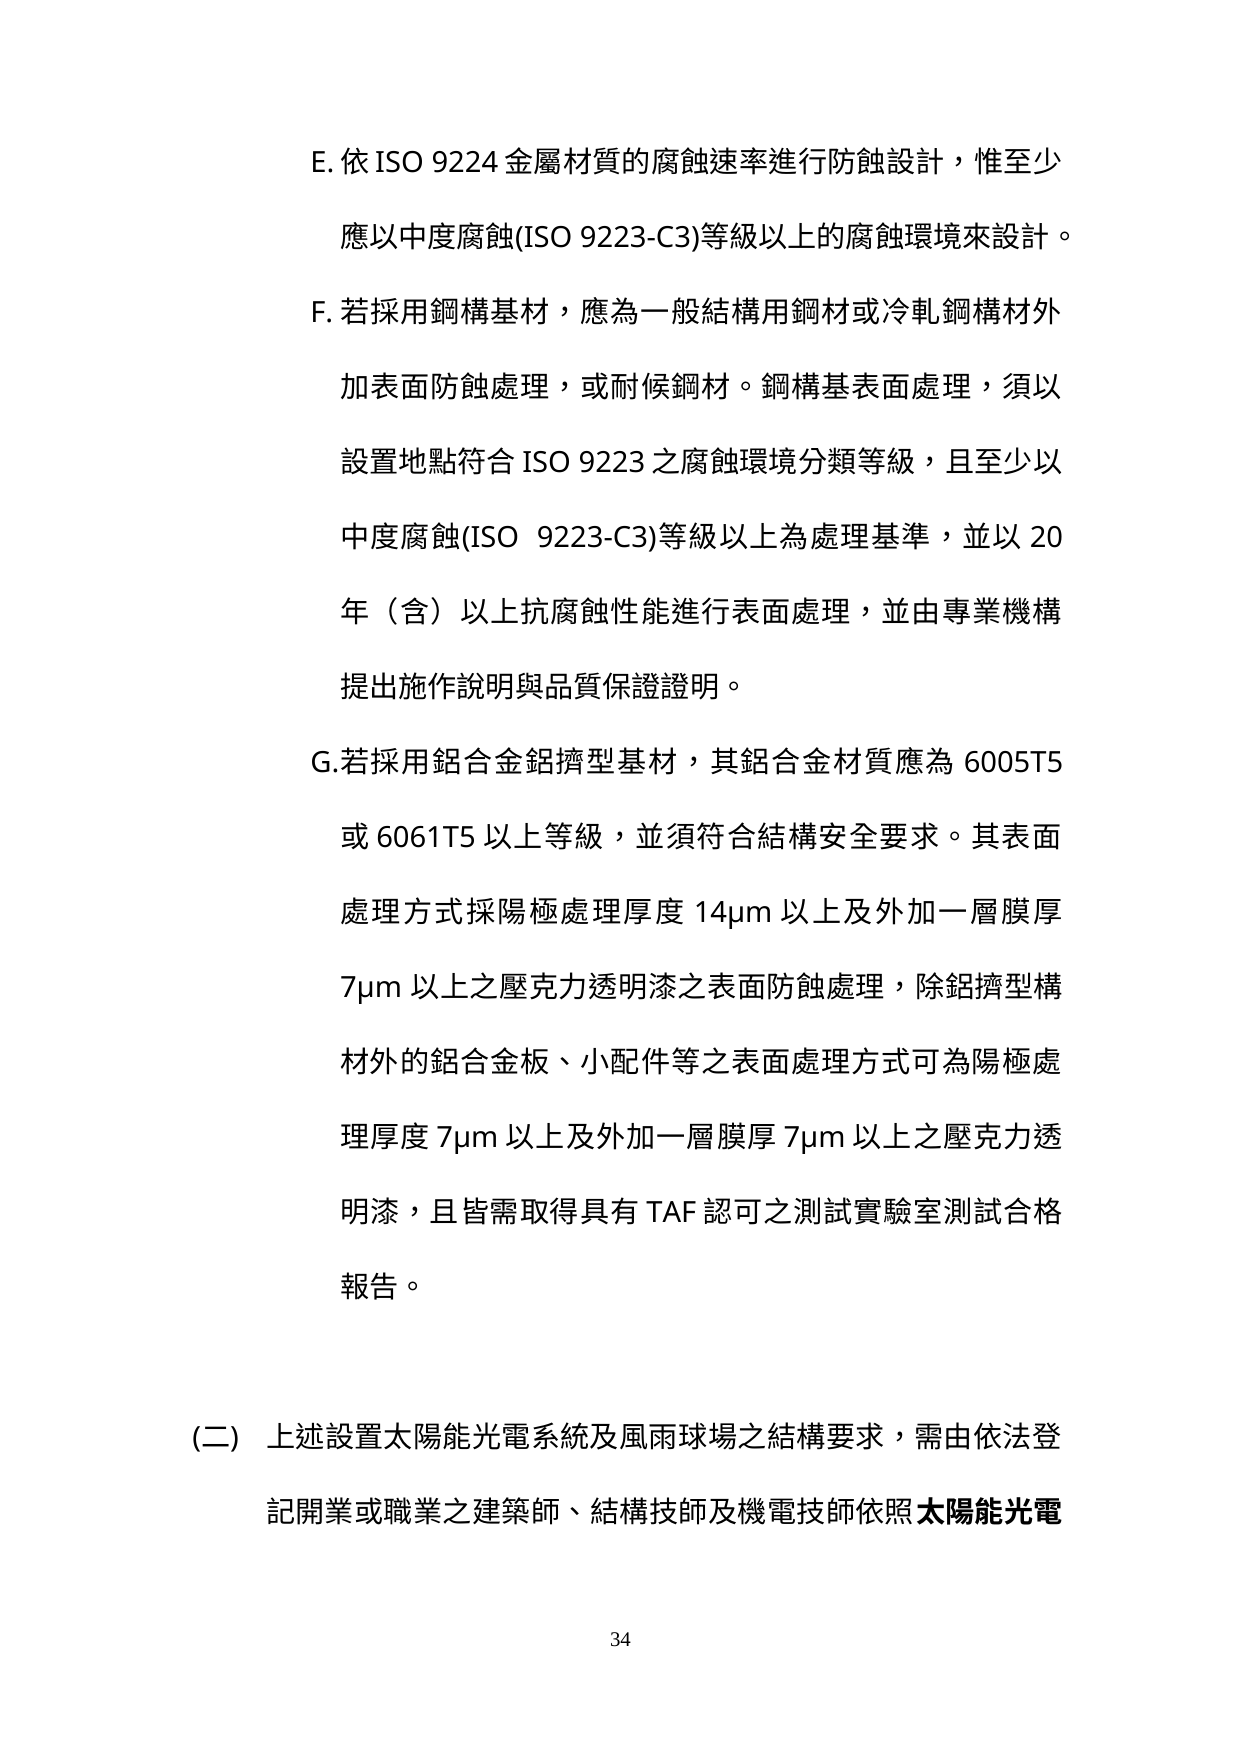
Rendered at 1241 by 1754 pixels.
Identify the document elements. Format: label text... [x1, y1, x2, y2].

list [192, 1397, 1063, 1547]
list 若採用鋼構基材，應為一般結構用鋼材或冷軋鋼構材外加表面防蝕處理，或耐候鋼材。鋼構基表面處理，須以設置地點符合ISO 9223之腐蝕環境分類等級，且至少以中度腐蝕(ISO 9223-C3)等級以上為處理基準，並以20年（含）以上抗腐蝕性能進行表面處理，並由專業機構提出施作說明與品質保證證明。 [310, 272, 1063, 722]
list 若採用鋁合金鋁擠型基材，其鋁合金材質應為6005T5或6061T5以上等級，並須符合結構安全要求。其表面處理方式採陽極處理厚度14µm以上及外加一層膜厚7µm 以上之壓克力透明漆之表面防蝕處理，除鋁擠型構材外的鋁合金板、小配件等之表面處理方式可為陽極處理厚度7µm以上及外加一層膜厚7µm以上之壓克力透明漆，且皆需取得具有TAF認可之測試實驗室測試合格報告。 [310, 722, 1063, 1322]
list 依ISO 9224金屬材質的腐蝕速率進行防蝕設計，惟至少應以中度腐蝕(ISO 9223-C3)等級以上的腐蝕環境來設計。 [310, 122, 1063, 272]
